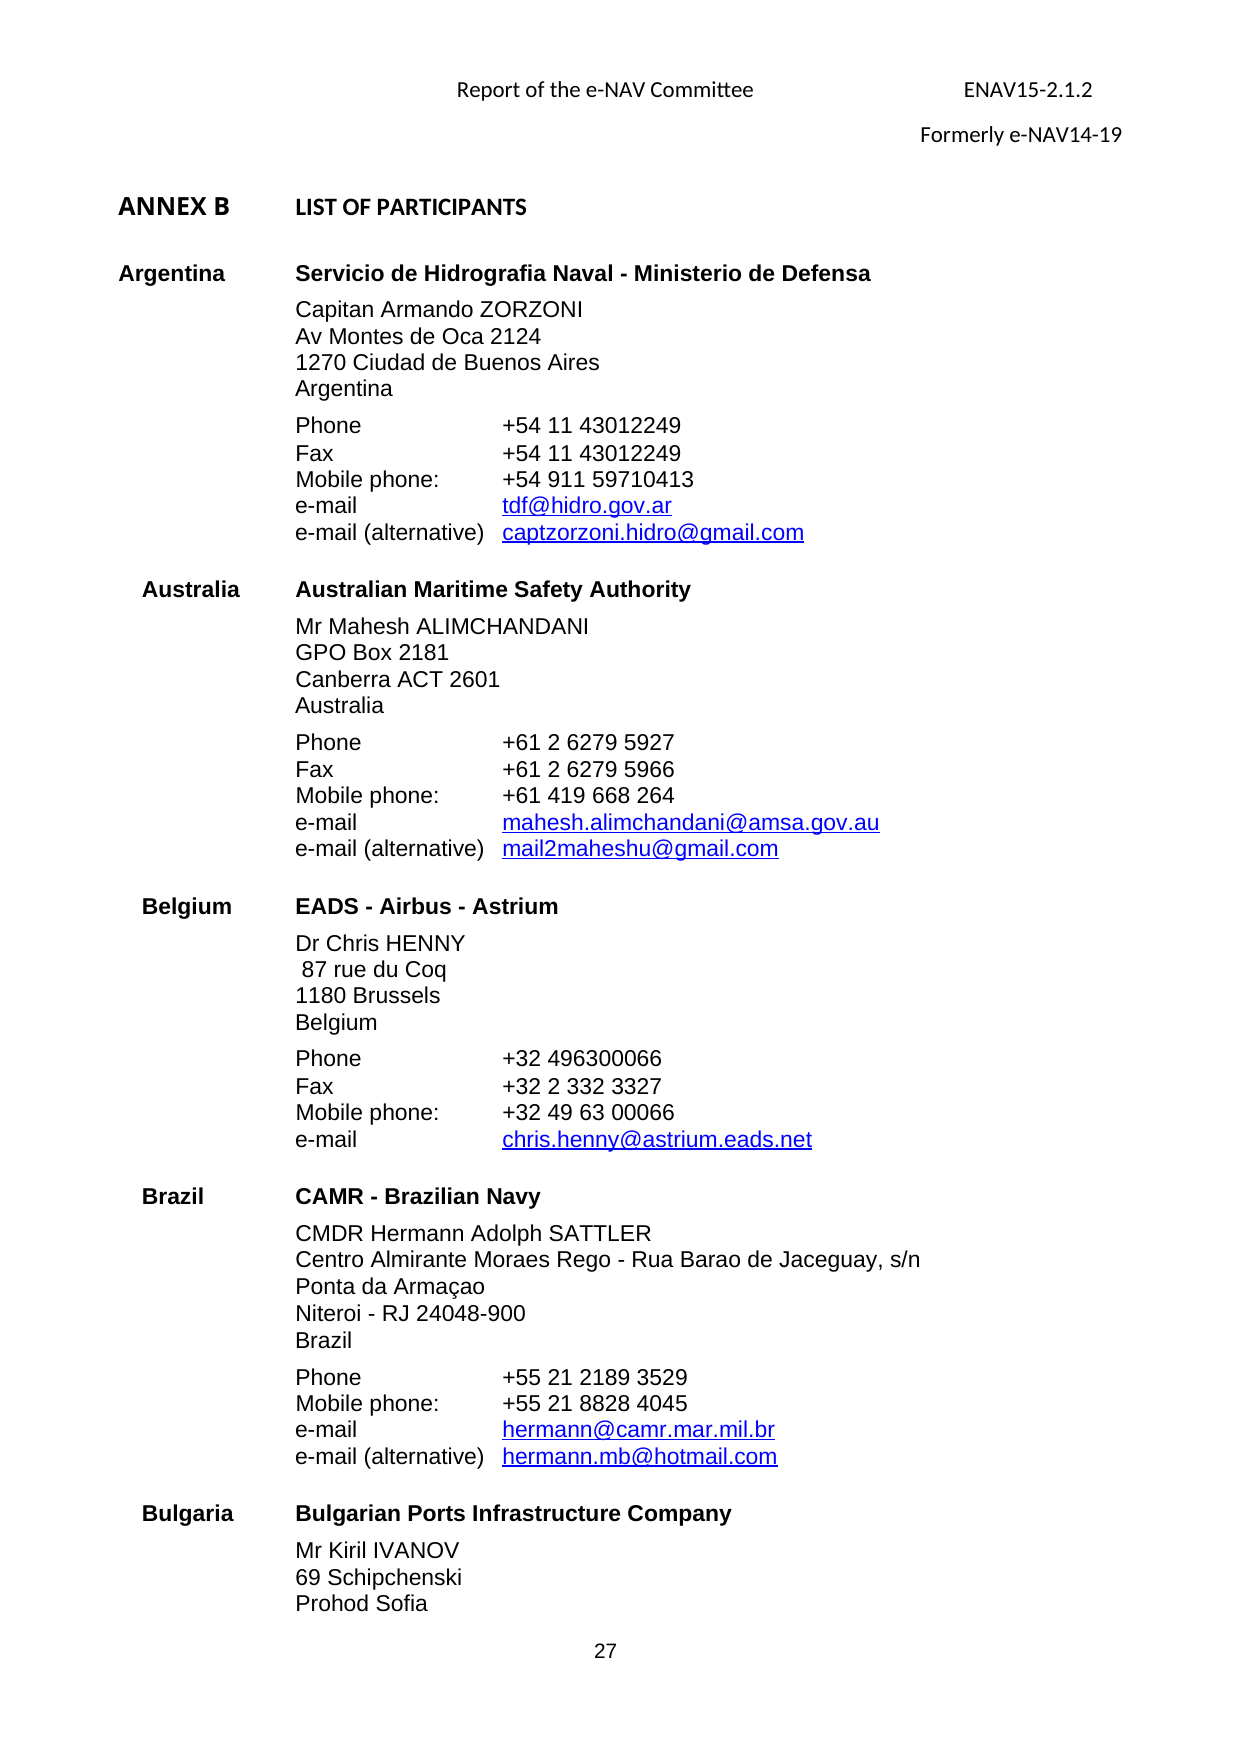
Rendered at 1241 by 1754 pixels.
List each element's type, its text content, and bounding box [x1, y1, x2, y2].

text Fax +32 2 332 3327 [118, 1073, 1122, 1099]
text Prohod Sofia [118, 1590, 1122, 1616]
text Australia Australian Maritime Safety Authority [118, 576, 1122, 602]
text Mr Kiril IVANOV [118, 1537, 1122, 1563]
text Phone +55 21 2189 3529 [118, 1364, 1122, 1390]
text e-mail (alternative) captzorzoni.hidro@gmail.com [118, 518, 1122, 545]
text Argentina [118, 375, 1122, 402]
text Phone +61 2 6279 5927 [118, 729, 1122, 755]
text Brazil [118, 1327, 1122, 1353]
text Bulgaria Bulgarian Ports Infrastructure Company [118, 1500, 1122, 1527]
text Mr Mahesh ALIMCHANDANI [118, 613, 1122, 639]
text Ponta da Armaçao [118, 1273, 1122, 1299]
text 69 Schipchenski [118, 1563, 1122, 1590]
text e-mail (alternative) mail2maheshu@gmail.com [118, 835, 1122, 862]
text Argentina Servicio de Hidrografia Naval - Ministerio de Defensa [118, 259, 1122, 286]
text Phone +54 11 43012249 [118, 412, 1122, 438]
text Mobile phone: +54 911 59710413 [118, 466, 1122, 492]
text 1270 Ciudad de Buenos Aires [118, 349, 1122, 375]
text 87 rue du Coq [118, 956, 1122, 982]
text Mobile phone: +32 49 63 00066 [118, 1099, 1122, 1126]
text Brazil CAMR - Brazilian Navy [118, 1183, 1122, 1209]
text Mobile phone: +55 21 8828 4045 [118, 1390, 1122, 1416]
text Capitan Armando ZORZONI [118, 296, 1122, 323]
text Niteroi - RJ 24048-900 [118, 1300, 1122, 1326]
text e-mail chris.henny@astrium.eads.net [118, 1126, 1122, 1152]
text Fax +61 2 6279 5966 [118, 756, 1122, 782]
text Canberra ACT 2601 [118, 666, 1122, 692]
text Fax +54 11 43012249 [118, 439, 1122, 466]
text e-mail tdf@hidro.gov.ar [118, 492, 1122, 518]
text 1180 Brussels [118, 982, 1122, 1009]
text e-mail mahesh.alimchandani@amsa.gov.au [118, 809, 1122, 835]
text Phone +32 496300066 [118, 1045, 1122, 1072]
text GPO Box 2181 [118, 639, 1122, 666]
text Belgium [118, 1009, 1122, 1035]
text Av Montes de Oca 2124 [118, 323, 1122, 349]
text Mobile phone: +61 419 668 264 [118, 782, 1122, 809]
text Belgium EADS - Airbus - Astrium [118, 893, 1122, 919]
text Centro Almirante Moraes Rego - Rua Barao de Jaceguay, s/n [118, 1246, 1122, 1273]
text e-mail (alternative) hermann.mb@hotmail.com [118, 1443, 1122, 1469]
text CMDR Hermann Adolph SATTLER [118, 1220, 1122, 1246]
text e-mail hermann@camr.mar.mil.br [118, 1416, 1122, 1443]
text List of Participants [118, 189, 1122, 223]
text Australia [118, 692, 1122, 718]
text Dr Chris HENNY [118, 929, 1122, 956]
